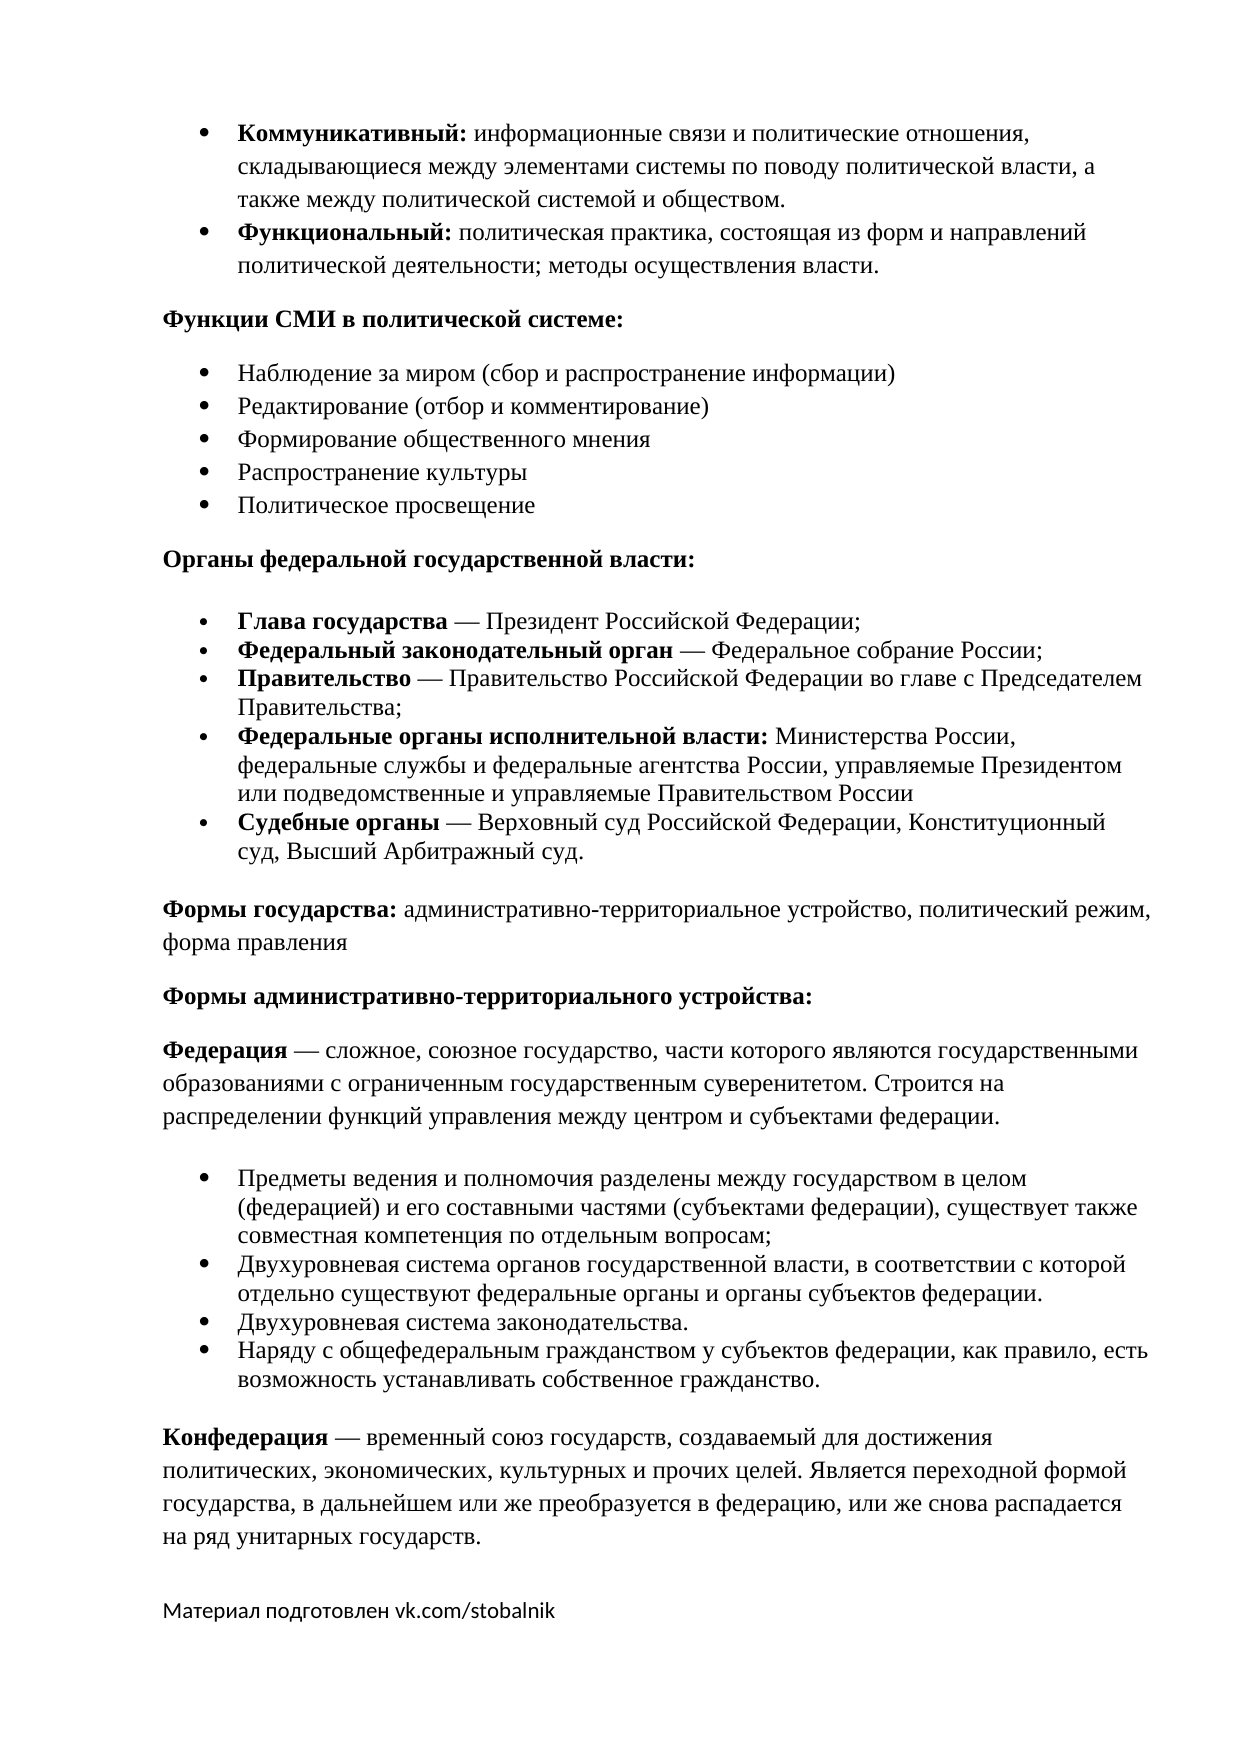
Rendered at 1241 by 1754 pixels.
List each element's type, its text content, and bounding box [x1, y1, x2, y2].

text Конфедерация — временный союз государств, создаваемый для достижения политических, экономических, культурных и прочих целей. Является переходной формой государства, в дальнейшем или же преобразуется в федерацию, или же снова распадается на ряд унитарных государств. [162, 1422, 1152, 1550]
list Судебные органы — Верховный суд Российской Федерации, Конституционный суд, Высший Арбитражный суд. [200, 807, 1152, 865]
list Правительство — Правительство Российской Федерации во главе с Председателем Правительства; [200, 663, 1152, 721]
text Формы государства: административно-территориальное устройство, политический режим, форма правления [162, 894, 1152, 956]
list Двухуровневая система органов государственной власти, в соответствии с которой отдельно существуют федеральные органы и органы субъектов федерации. [200, 1249, 1152, 1307]
text Функции СМИ в политической системе: [162, 304, 1152, 333]
list Коммуникативный: информационные связи и политические отношения, складывающиеся между элементами системы по поводу политической власти, а также между политической системой и обществом. [200, 118, 1152, 213]
list Федеральный законодательный орган — Федеральное собрание России; [200, 635, 1152, 663]
list Функциональный: политическая практика, состоящая из форм и направлений политической деятельности; методы осуществления власти. [200, 217, 1152, 279]
list Редактирование (отбор и комментирование) [200, 391, 1152, 420]
list Двухуровневая система законодательства. [200, 1307, 1152, 1335]
list Глава государства — Президент Российской Федерации; [200, 606, 1152, 635]
text Органы федеральной государственной власти: [162, 544, 1152, 573]
list Политическое просвещение [200, 490, 1152, 519]
list Предметы ведения и полномочия разделены между государством в целом (федерацией) и его составными частями (субъектами федерации), существует также совместная компетенция по отдельным вопросам; [200, 1163, 1152, 1249]
list Наблюдение за миром (сбор и распространение информации) [200, 358, 1152, 387]
list Формирование общественного мнения [200, 424, 1152, 453]
list Распространение культуры [200, 457, 1152, 486]
text Федерация — сложное, союзное государство, части которого являются государственными образованиями с ограниченным государственным суверенитетом. Строится на распределении функций управления между центром и субъектами федерации. [162, 1035, 1152, 1129]
list Наряду с общефедеральным гражданством у субъектов федерации, как правило, есть возможность устанавливать собственное гражданство. [200, 1335, 1152, 1393]
list Федеральные органы исполнительной власти: Министерства России, федеральные службы и федеральные агентства России, управляемые Президентом или подведомственные и управляемые Правительством России [200, 721, 1152, 807]
text Формы административно-территориального устройства: [162, 981, 1152, 1009]
